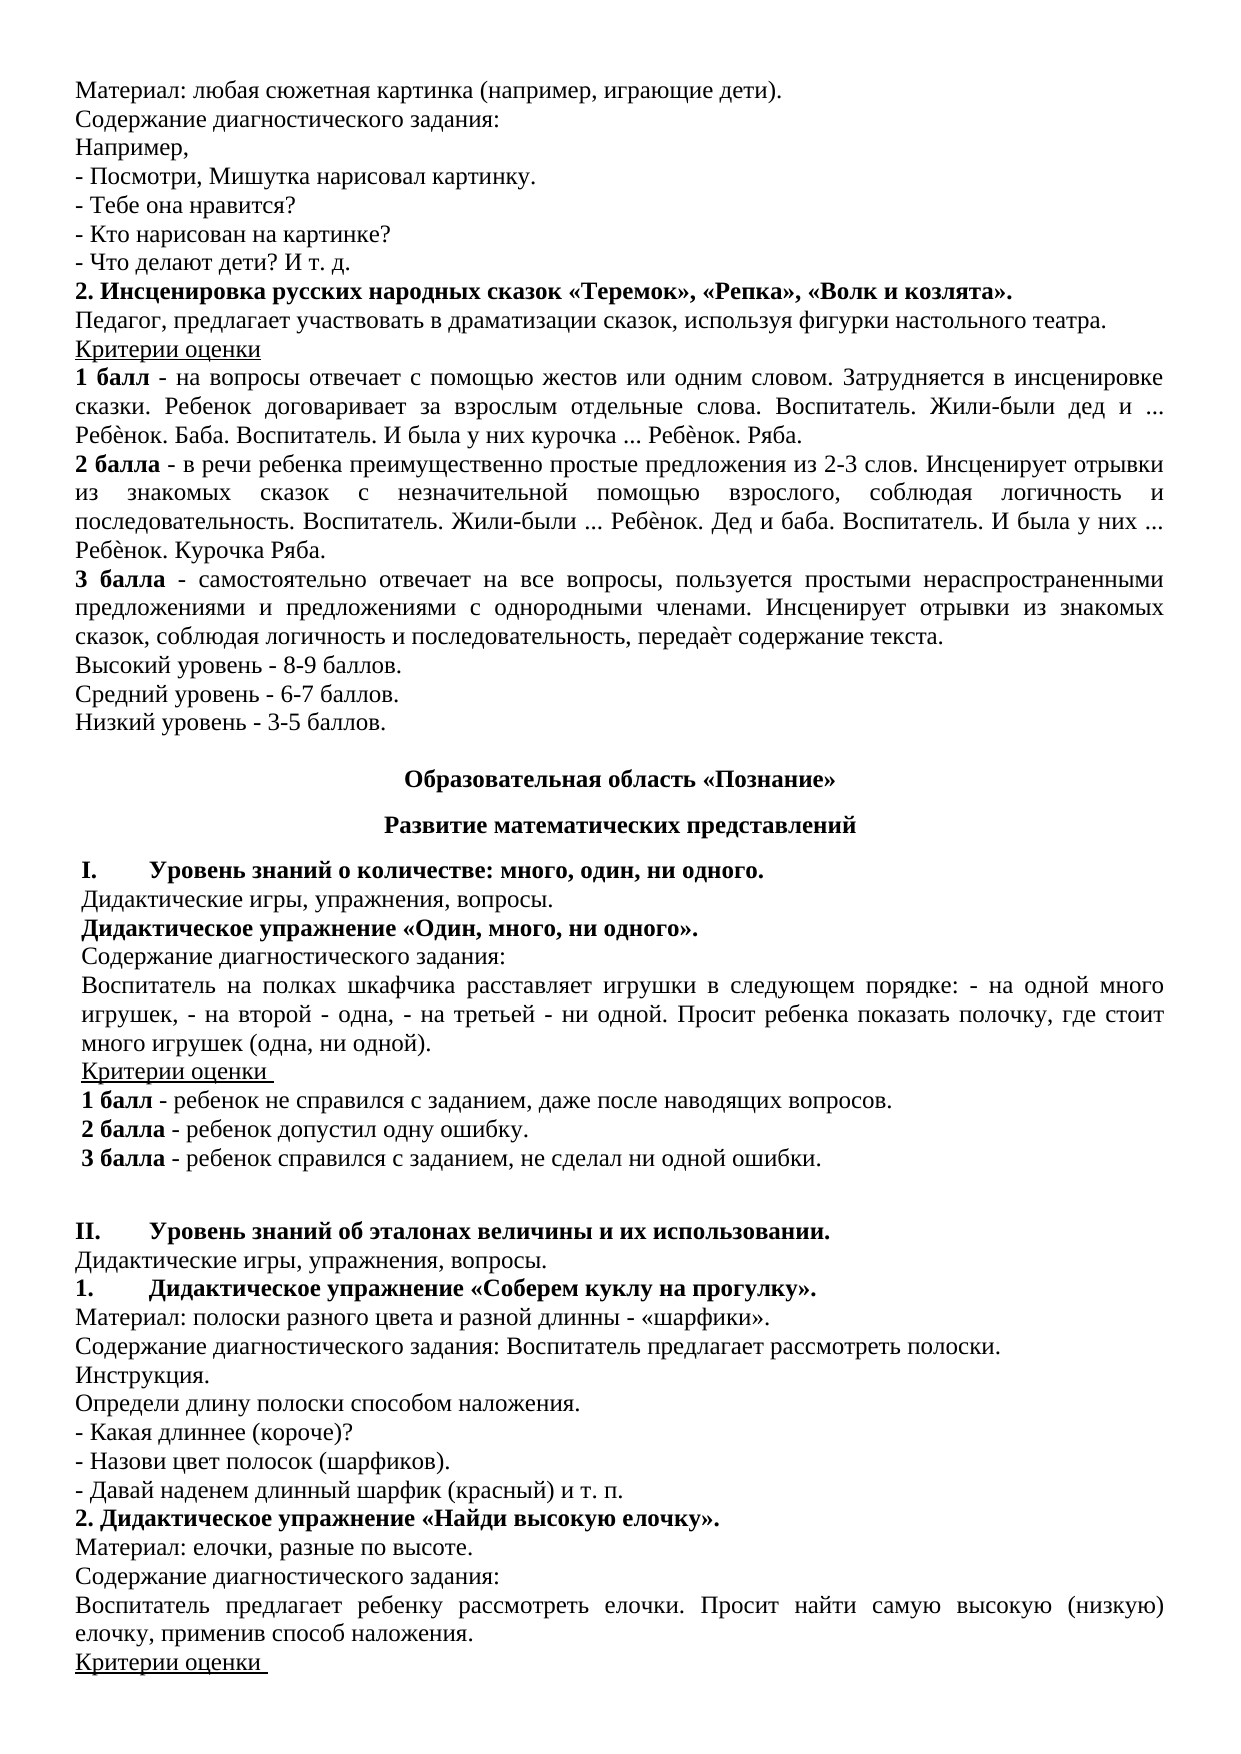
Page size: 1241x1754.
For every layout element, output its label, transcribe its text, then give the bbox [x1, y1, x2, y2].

text Педагог, предлагает участвовать в драматизации сказок, используя фигурки настольного театра. [75, 305, 1165, 334]
text Материал: любая сюжетная картинка (например, играющие дети). [75, 75, 1165, 104]
text Определи длину полоски способом наложения. [75, 1388, 1165, 1417]
text Высокий уровень - 8-9 баллов. [75, 650, 1165, 679]
text - Давай наденем длинный шарфик (красный) и т. п. [75, 1475, 1165, 1503]
text Материал: елочки, разные по высоте. [75, 1532, 1165, 1561]
text - Кто нарисован на картинке? [75, 219, 1165, 247]
text Воспитатель предлагает ребенку рассмотреть елочки. Просит найти самую высокую (низкую) елочку, применив способ наложения. [75, 1590, 1165, 1647]
text 1 балл - на вопросы отвечает с помощью жестов или одним словом. Затрудняется в инсценировке сказки. Ребенок договаривает за взрослым отдельные слова. Воспитатель. Жили-были дед и ... Ребѐнок. Баба. Воспитатель. И была у них курочка ... Ребѐнок. Ряба. [75, 362, 1165, 449]
text - Что делают дети? И т. д. [75, 247, 1165, 276]
text Средний уровень - 6-7 баллов. [75, 679, 1165, 707]
text 2 балла - в речи ребенка преимущественно простые предложения из 2-3 слов. Инсценирует отрывки из знакомых сказок с незначительной помощью взрослого, соблюдая логичность и последовательность. Воспитатель. Жили-были ... Ребѐнок. Дед и баба. Воспитатель. И была у них ... Ребѐнок. Курочка Ряба. [75, 449, 1165, 564]
text Критерии оценки [75, 1647, 1165, 1676]
text Дидактическое упражнение «Один, много, ни одного». [81, 913, 1165, 941]
text Критерии оценки [81, 1056, 1165, 1085]
text Низкий уровень - 3-5 баллов. [75, 707, 1165, 736]
text - Посмотри, Мишутка нарисовал картинку. [75, 161, 1165, 190]
text 2 балла - ребенок допустил одну ошибку. [81, 1114, 1165, 1143]
list Уровень знаний об эталонах величины и иx использовании. [75, 1216, 1165, 1245]
text - Назови цвет полосок (шарфиков). [75, 1446, 1165, 1475]
text Дидактические игры, упражнения, вопросы. [75, 1245, 1165, 1273]
text Например, [75, 132, 1165, 161]
list Уровень знаний о количестве: много, один, ни одного. [81, 855, 1165, 884]
text Содержание диагностического задания: [75, 104, 1165, 132]
list Дидактическое упражнение «Соберем куклу на прогулку». [75, 1273, 1165, 1302]
text Инструкция. [75, 1360, 1165, 1388]
text Содержание диагностического задания: [75, 1561, 1165, 1590]
text - Тебе она нравится? [75, 190, 1165, 219]
text 3 балла - самостоятельно отвечает на все вопросы, пользуется простыми нераспространенными предложениями и предложениями с однородными членами. Инсценирует отрывки из знакомых сказок, соблюдая логичность и последовательность, передаѐт содержание текста. [75, 564, 1165, 650]
text 2. Инсценировка русских народных сказок «Теремок», «Репка», «Волк и козлята». [75, 276, 1165, 305]
text Дидактические игры, упражнения, вопросы. [81, 884, 1165, 913]
text Критерии оценки [75, 334, 1165, 362]
text Материал: полоски разного цвета и разной длинны - «шарфики». [75, 1302, 1165, 1331]
text Развитие математических представлений [75, 810, 1165, 838]
text 3 балла - ребенок справился с заданием, не сделал ни одной ошибки. [81, 1143, 1165, 1171]
text Содержание диагностического задания: [81, 941, 1165, 970]
text - Какая длиннее (короче)? [75, 1417, 1165, 1446]
text Образовательная область «Познание» [75, 764, 1165, 793]
text 2. Дидактическое упражнение «Найди высокую елочку». [75, 1503, 1165, 1532]
text Содержание диагностического задания: Воспитатель предлагает рассмотреть полоски. [75, 1331, 1165, 1360]
text 1 балл - ребенок не справился с заданием, даже после наводящих вопросов. [81, 1085, 1165, 1114]
text Воспитатель на полках шкафчика расставляет игрушки в следующем порядке: - на одной много игрушек, - на второй - одна, - на третьей - ни одной. Просит ребенка показать полочку, где стоит много игрушек (одна, ни одной). [81, 970, 1165, 1056]
